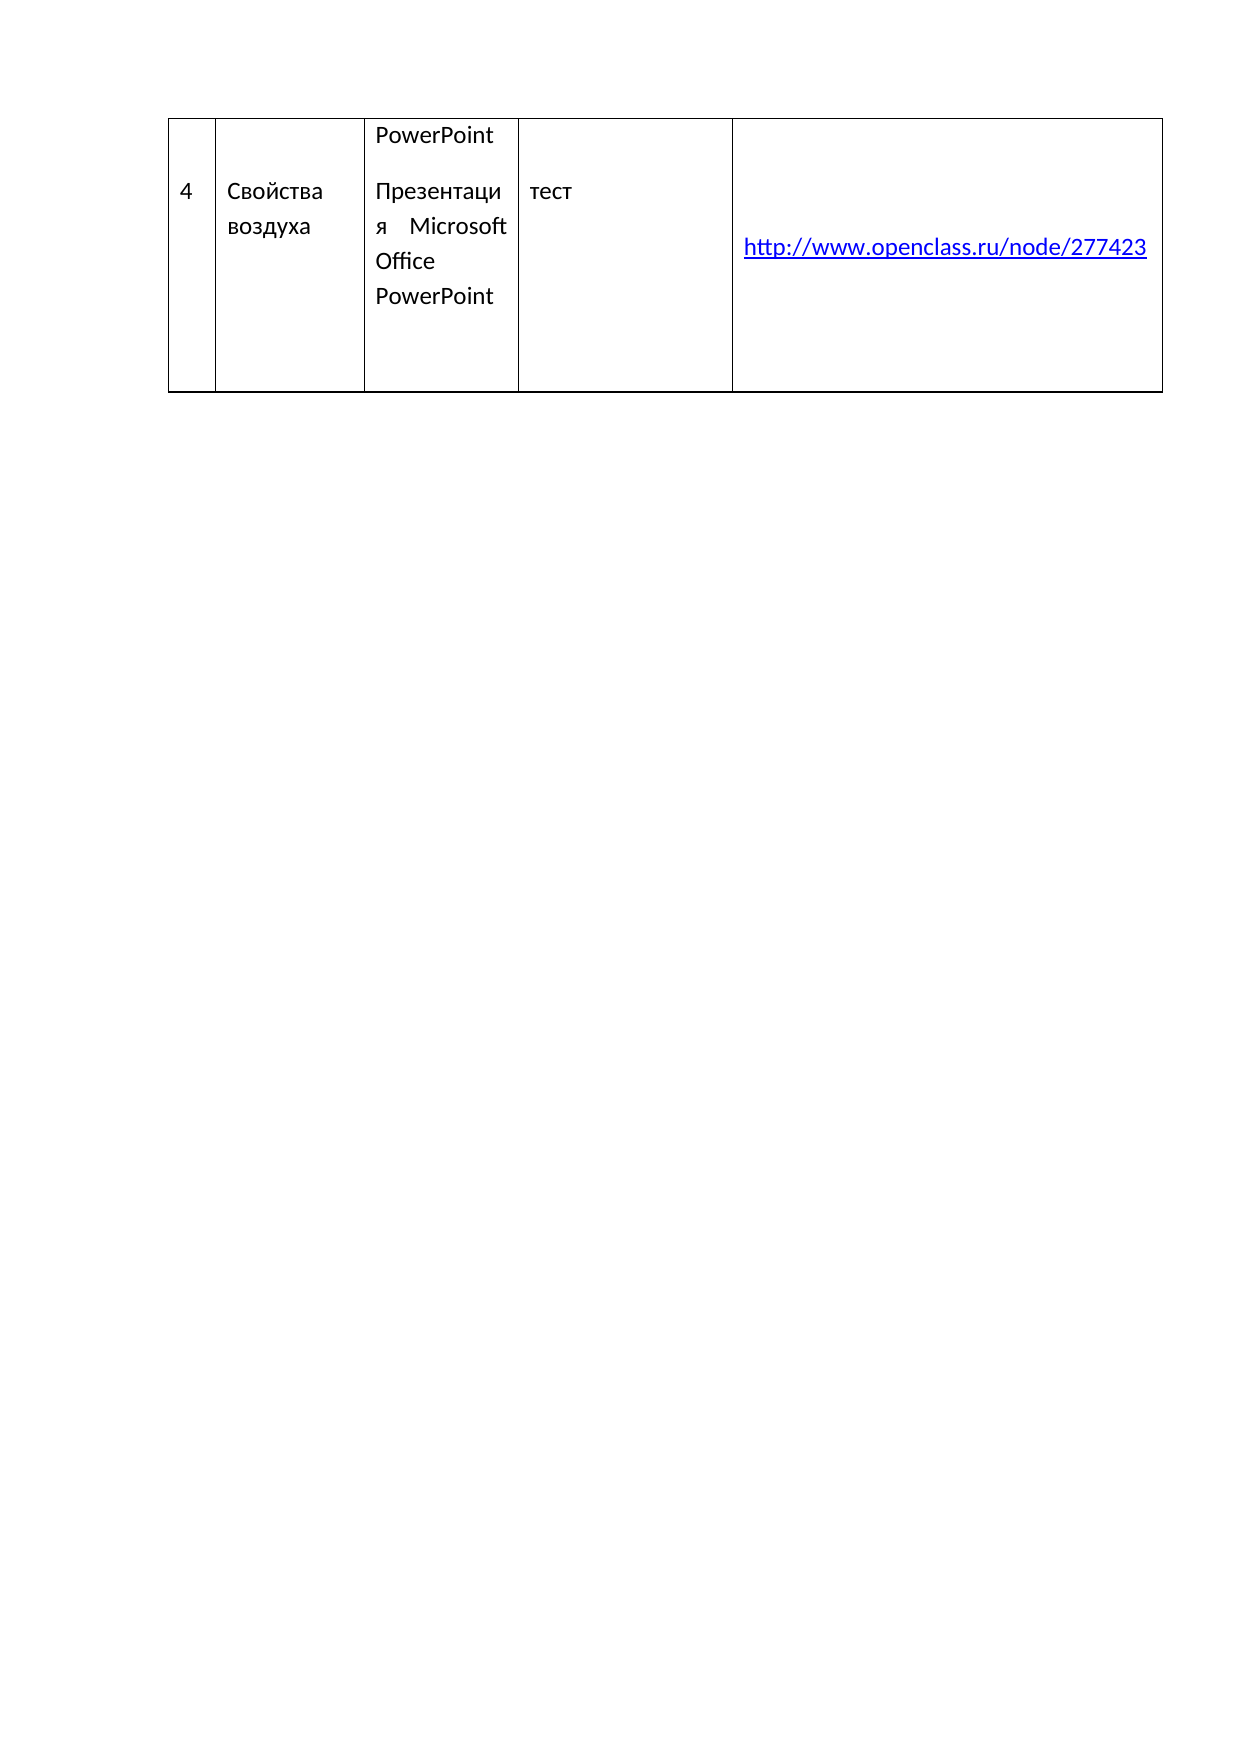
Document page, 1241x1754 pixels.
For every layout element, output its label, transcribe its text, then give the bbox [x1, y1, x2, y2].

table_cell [216, 119, 364, 391]
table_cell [365, 119, 518, 391]
table_cell 1 2 3 4 [169, 119, 215, 391]
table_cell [733, 119, 1162, 391]
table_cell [519, 119, 732, 391]
